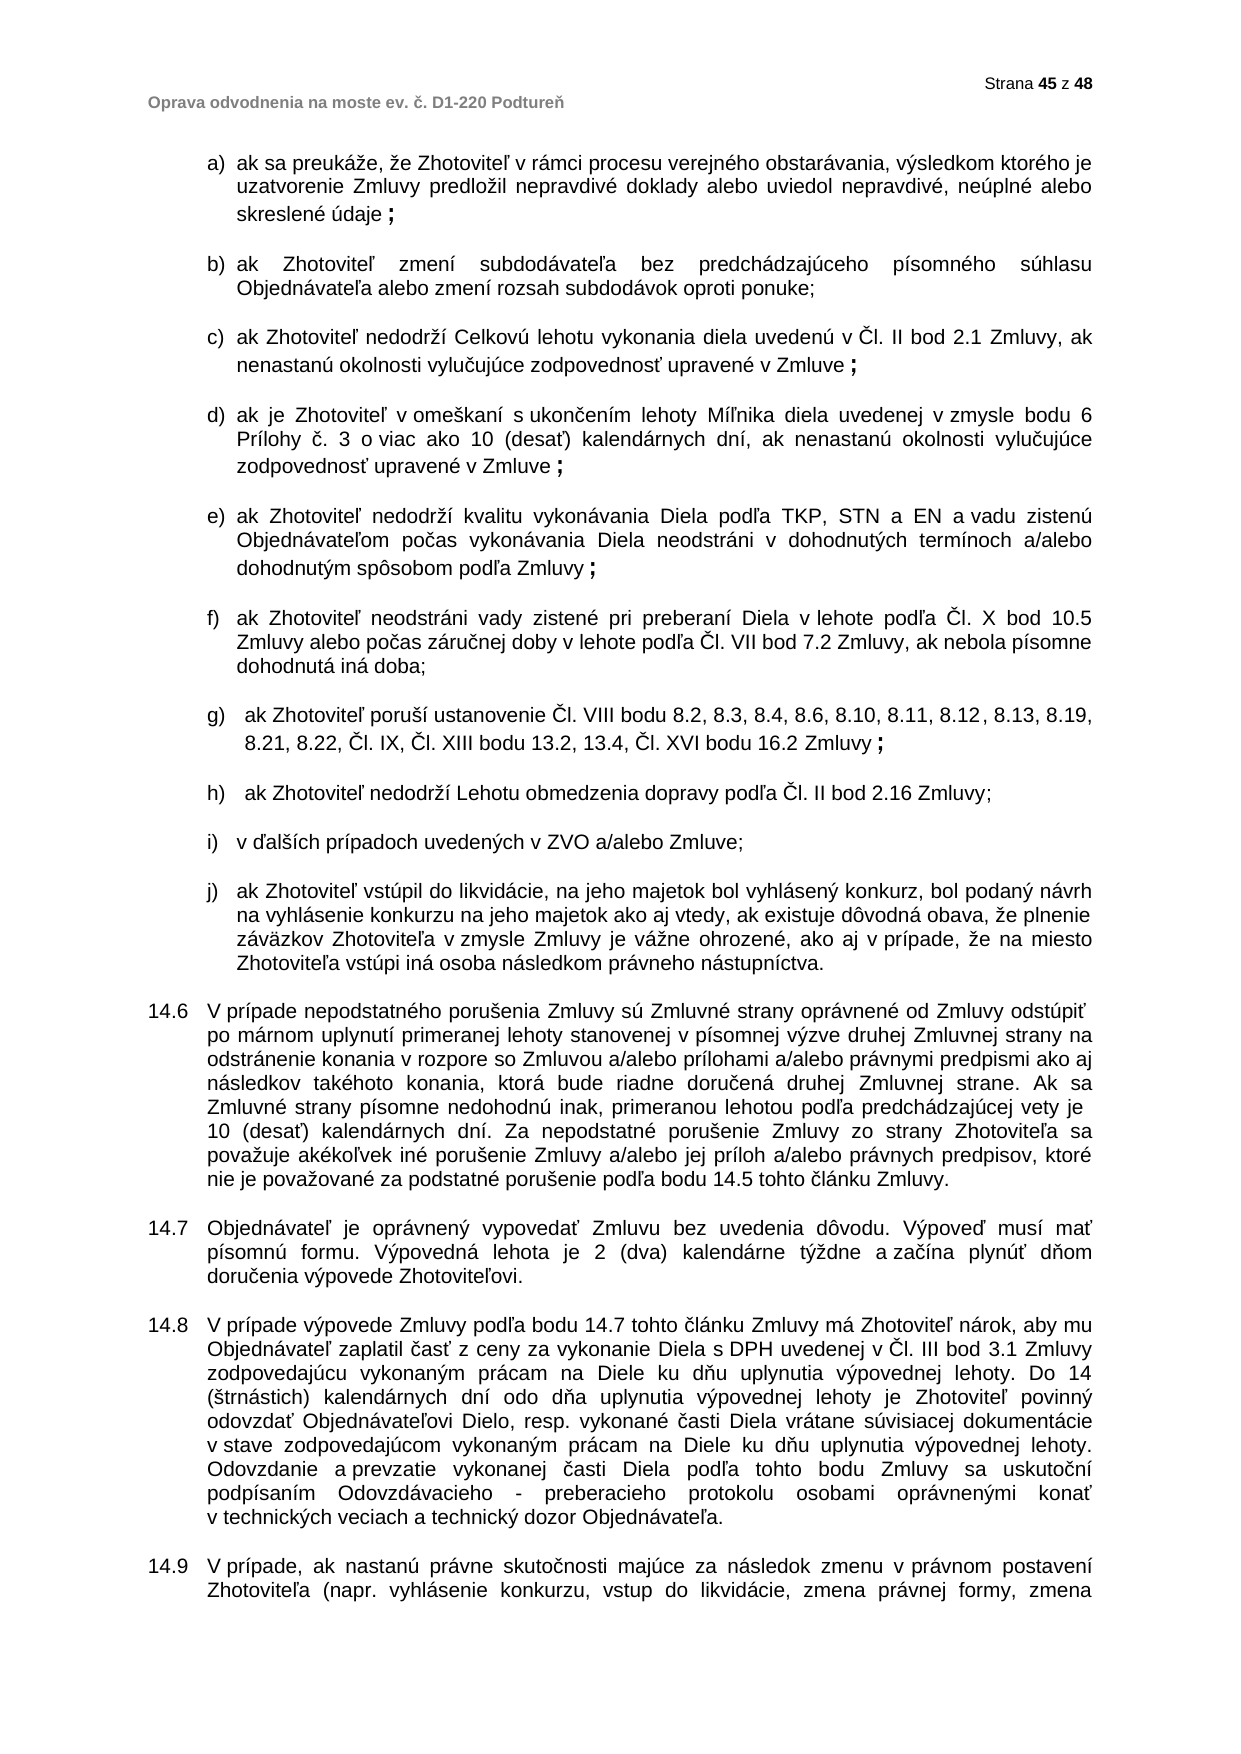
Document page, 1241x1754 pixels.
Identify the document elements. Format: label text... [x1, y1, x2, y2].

list ak je Zhotoviteľ v omeškaní s ukončením lehoty Míľnika diela uvedenej v zmysle bodu 6 Prílohy č. 3 o viac ako 10 (desať) kalendárnych dní, ak nenastanú okolnosti vylučujúce zodpovednosť upravené v Zmluveꓼ [207, 403, 1093, 479]
list ak Zhotoviteľ vstúpil do likvidácie, na jeho majetok bol vyhlásený konkurz, bol podaný návrh na vyhlásenie konkurzu na jeho majetok ako aj vtedy, ak existuje dôvodná obava, že plnenie záväzkov Zhotoviteľa v zmysle Zmluvy je vážne ohrozené, ako aj v prípade, že na miesto Zhotoviteľa vstúpi iná osoba následkom právneho nástupníctva. [207, 878, 1093, 974]
list ak Zhotoviteľ nedodrží Lehotu obmedzenia dopravy podľa Čl. II bod 2.16 Zmluvy; [207, 781, 1093, 804]
list ak Zhotoviteľ zmení subdodávateľa bez predchádzajúceho písomného súhlasu Objednávateľa alebo zmení rozsah subdodávok oproti ponuke; [207, 252, 1093, 300]
list V prípade nepodstatného porušenia Zmluvy sú Zmluvné strany oprávnené od Zmluvy odstúpiť po márnom uplynutí primeranej lehoty stanovenej v písomnej výzve druhej Zmluvnej strany na odstránenie konania v rozpore so Zmluvou a/alebo prílohami a/alebo právnymi predpismi ako aj následkov takéhoto konania, ktorá bude riadne doručená druhej Zmluvnej strane. Ak sa Zmluvné strany písomne nedohodnú inak, primeranou lehotou podľa predchádzajúcej vety je 10 (desať) kalendárnych dní. Za nepodstatné porušenie Zmluvy zo strany Zhotoviteľa sa považuje akékoľvek iné porušenie Zmluvy a/alebo jej príloh a/alebo právnych predpisov, ktoré nie je považované za podstatné porušenie podľa bodu 14.5 tohto článku Zmluvy. [148, 999, 1093, 1191]
list ak Zhotoviteľ nedodrží kvalitu vykonávania Diela podľa TKP, STN a EN a vadu zistenú Objednávateľom počas vykonávania Diela neodstráni v dohodnutých termínoch a/alebo dohodnutým spôsobom podľa Zmluvyꓼ [207, 504, 1093, 581]
list v ďalších prípadoch uvedených v ZVO a/alebo Zmluve; [207, 829, 1093, 853]
list Objednávateľ je oprávnený vypovedať Zmluvu bez uvedenia dôvodu. Výpoveď musí mať písomnú formu. Výpovedná lehota je 2 (dva) kalendárne týždne a začína plynúť dňom doručenia výpovede Zhotoviteľovi. [148, 1216, 1093, 1288]
list ak Zhotoviteľ poruší ustanovenie Čl. VIII bodu 8.2, 8.3, 8.4, 8.6, 8.10, 8.11, 8.12, 8.13, 8.19, 8.21, 8.22, Čl. IX, Čl. XIII bodu 13.2, 13.4, Čl. XVI bodu 16.2 Zmluvyꓼ [207, 703, 1093, 756]
list V prípade výpovede Zmluvy podľa bodu 14.7 tohto článku Zmluvy má Zhotoviteľ nárok, aby mu Objednávateľ zaplatil časť z ceny za vykonanie Diela s DPH uvedenej v Čl. III bod 3.1 Zmluvy zodpovedajúcu vykonaným prácam na Diele ku dňu uplynutia výpovednej lehoty. Do 14 (štrnástich) kalendárnych dní odo dňa uplynutia výpovednej lehoty je Zhotoviteľ povinný odovzdať Objednávateľovi Dielo, resp. vykonané časti Diela vrátane súvisiacej dokumentácie v stave zodpovedajúcom vykonaným prácam na Diele ku dňu uplynutia výpovednej lehoty. Odovzdanie a prevzatie vykonanej časti Diela podľa tohto bodu Zmluvy sa uskutoční podpísaním Odovzdávacieho - preberacieho protokolu osobami oprávnenými konať v technických veciach a technický dozor Objednávateľa. [148, 1313, 1093, 1528]
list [148, 1553, 1093, 1601]
list ak sa preukáže, že Zhotoviteľ v rámci procesu verejného obstarávania, výsledkom ktorého je uzatvorenie Zmluvy predložil nepravdivé doklady alebo uviedol nepravdivé, neúplné alebo skreslené údajeꓼ [207, 150, 1093, 227]
list ak Zhotoviteľ nedodrží Celkovú lehotu vykonania diela uvedenú v Čl. II bod 2.1 Zmluvy, ak nenastanú okolnosti vylučujúce zodpovednosť upravené v Zmluveꓼ [207, 325, 1093, 378]
list ak Zhotoviteľ neodstráni vady zistené pri preberaní Diela v lehote podľa Čl. X bod 10.5 Zmluvy alebo počas záručnej doby v lehote podľa Čl. VII bod 7.2 Zmluvy, ak nebola písomne dohodnutá iná doba; [207, 606, 1093, 678]
